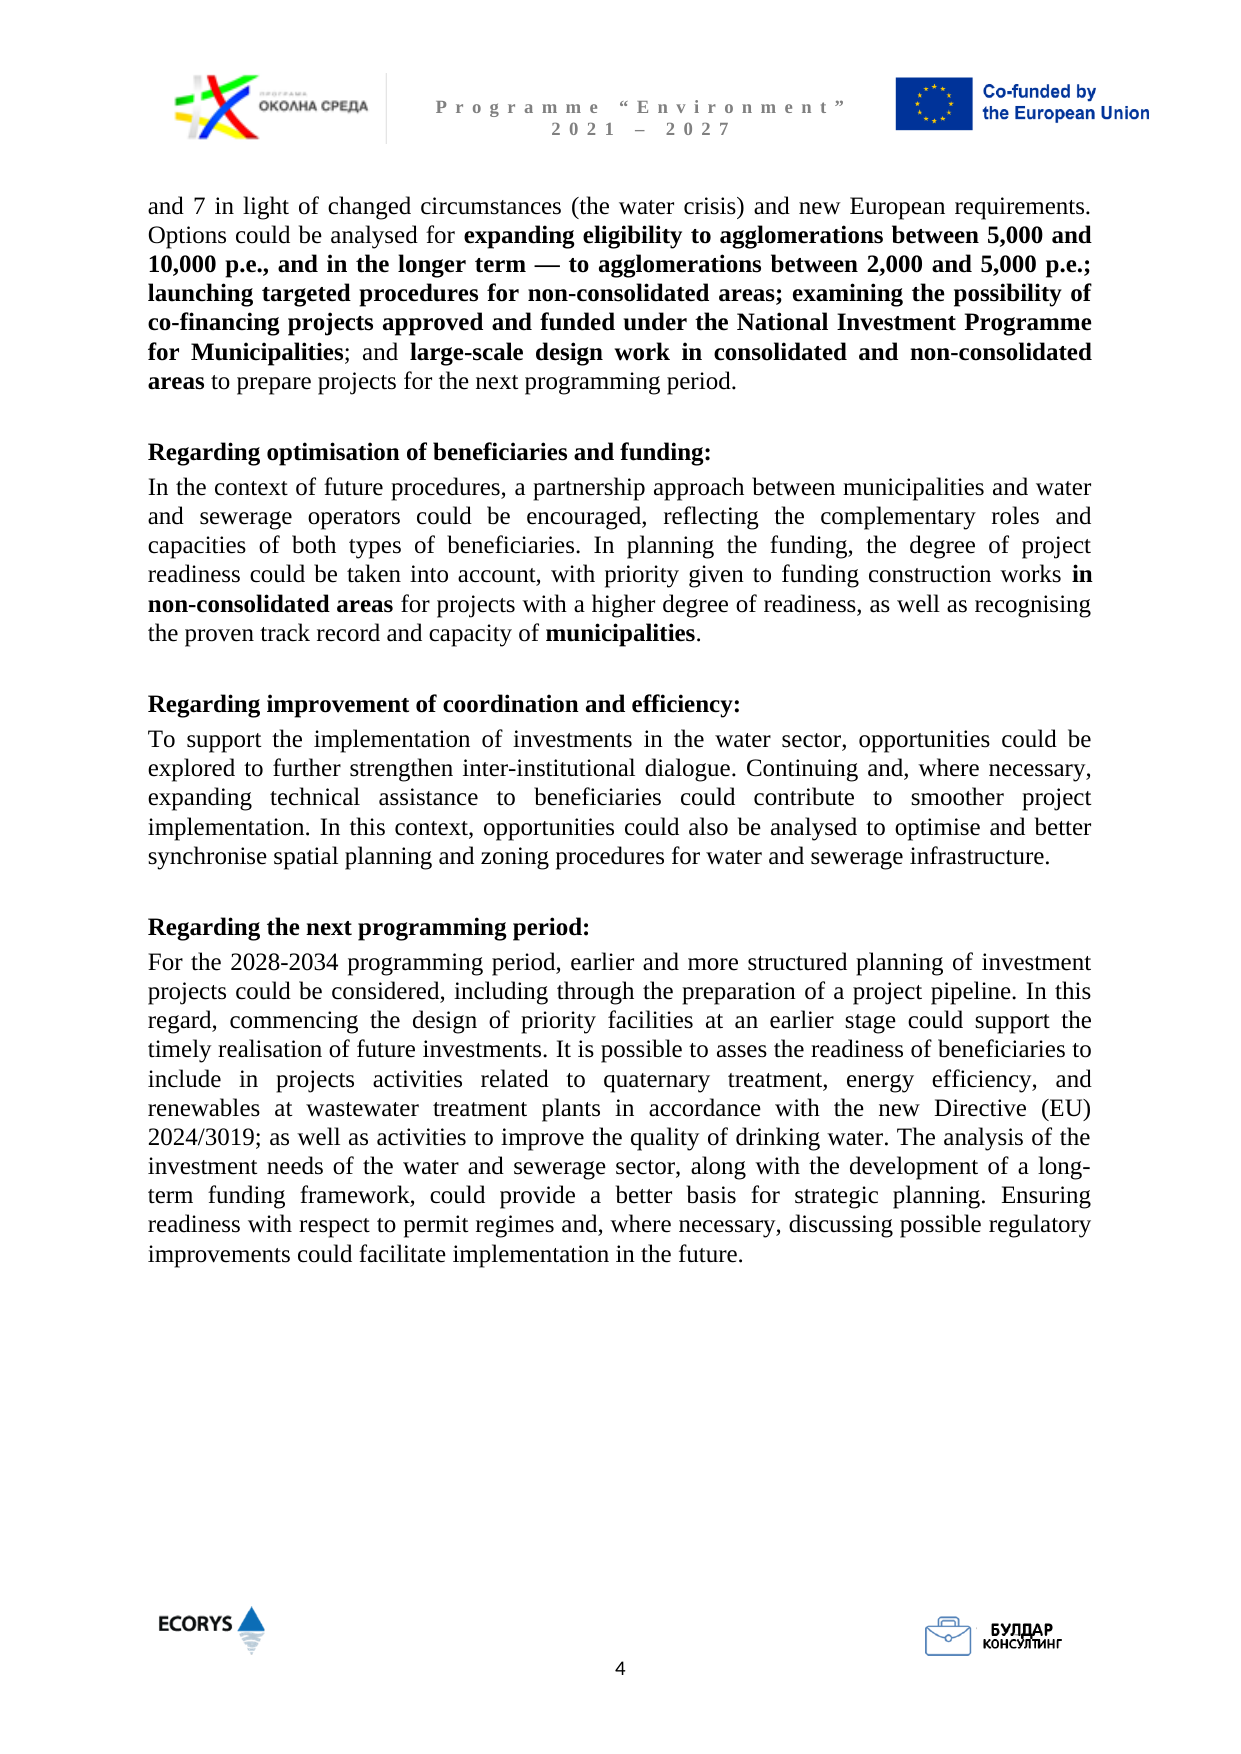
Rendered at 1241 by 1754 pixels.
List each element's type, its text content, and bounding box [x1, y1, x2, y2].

picture [892, 73, 1152, 134]
picture [158, 73, 388, 144]
picture [158, 1606, 265, 1655]
text For the 2028-2034 programming period, earlier and more structured planning of investment projects could be considered, including through the preparation of a project pipeline. In this regard, commencing the design of priority facilities at an earlier stage could support the timely realisation of future investments. It is possible to asses the readiness of beneficiaries to include in projects activities related to quaternary treatment, energy efficiency, and renewables at wastewater treatment plants in accordance with the new Directive (EU) 2024/3019; as well as activities to improve the quality of drinking water. The analysis of the investment needs of the water and sewerage sector, along with the development of a long-term funding framework, could provide a better basis for strategic planning. Ensuring readiness with respect to permit regimes and, where necessary, discussing possible regulatory improvements could facilitate implementation in the future. [148, 947, 1093, 1267]
text To support the implementation of investments in the water sector, opportunities could be explored to further strengthen inter-institutional dialogue. Continuing and, where necessary, expanding technical assistance to beneficiaries could contribute to smoother project implementation. In this context, opportunities could also be analysed to optimise and better synchronise spatial planning and zoning procedures for water and sewerage infrastructure. [148, 724, 1093, 869]
text Regarding the next programming period: [148, 911, 1093, 940]
text Regarding improvement of coordination and efficiency: [148, 688, 1093, 717]
text Regarding optimisation of beneficiaries and funding: [148, 436, 1093, 465]
text In the context of future procedures, a partnership approach between municipalities and water and sewerage operators could be encouraged, reflecting the complementary roles and capacities of both types of beneficiaries. In planning the funding, the degree of project readiness could be taken into account, with priority given to funding construction works in non-consolidated areas for projects with a higher degree of readiness, as well as recognising the proven track record and capacity of municipalities. [148, 472, 1093, 647]
